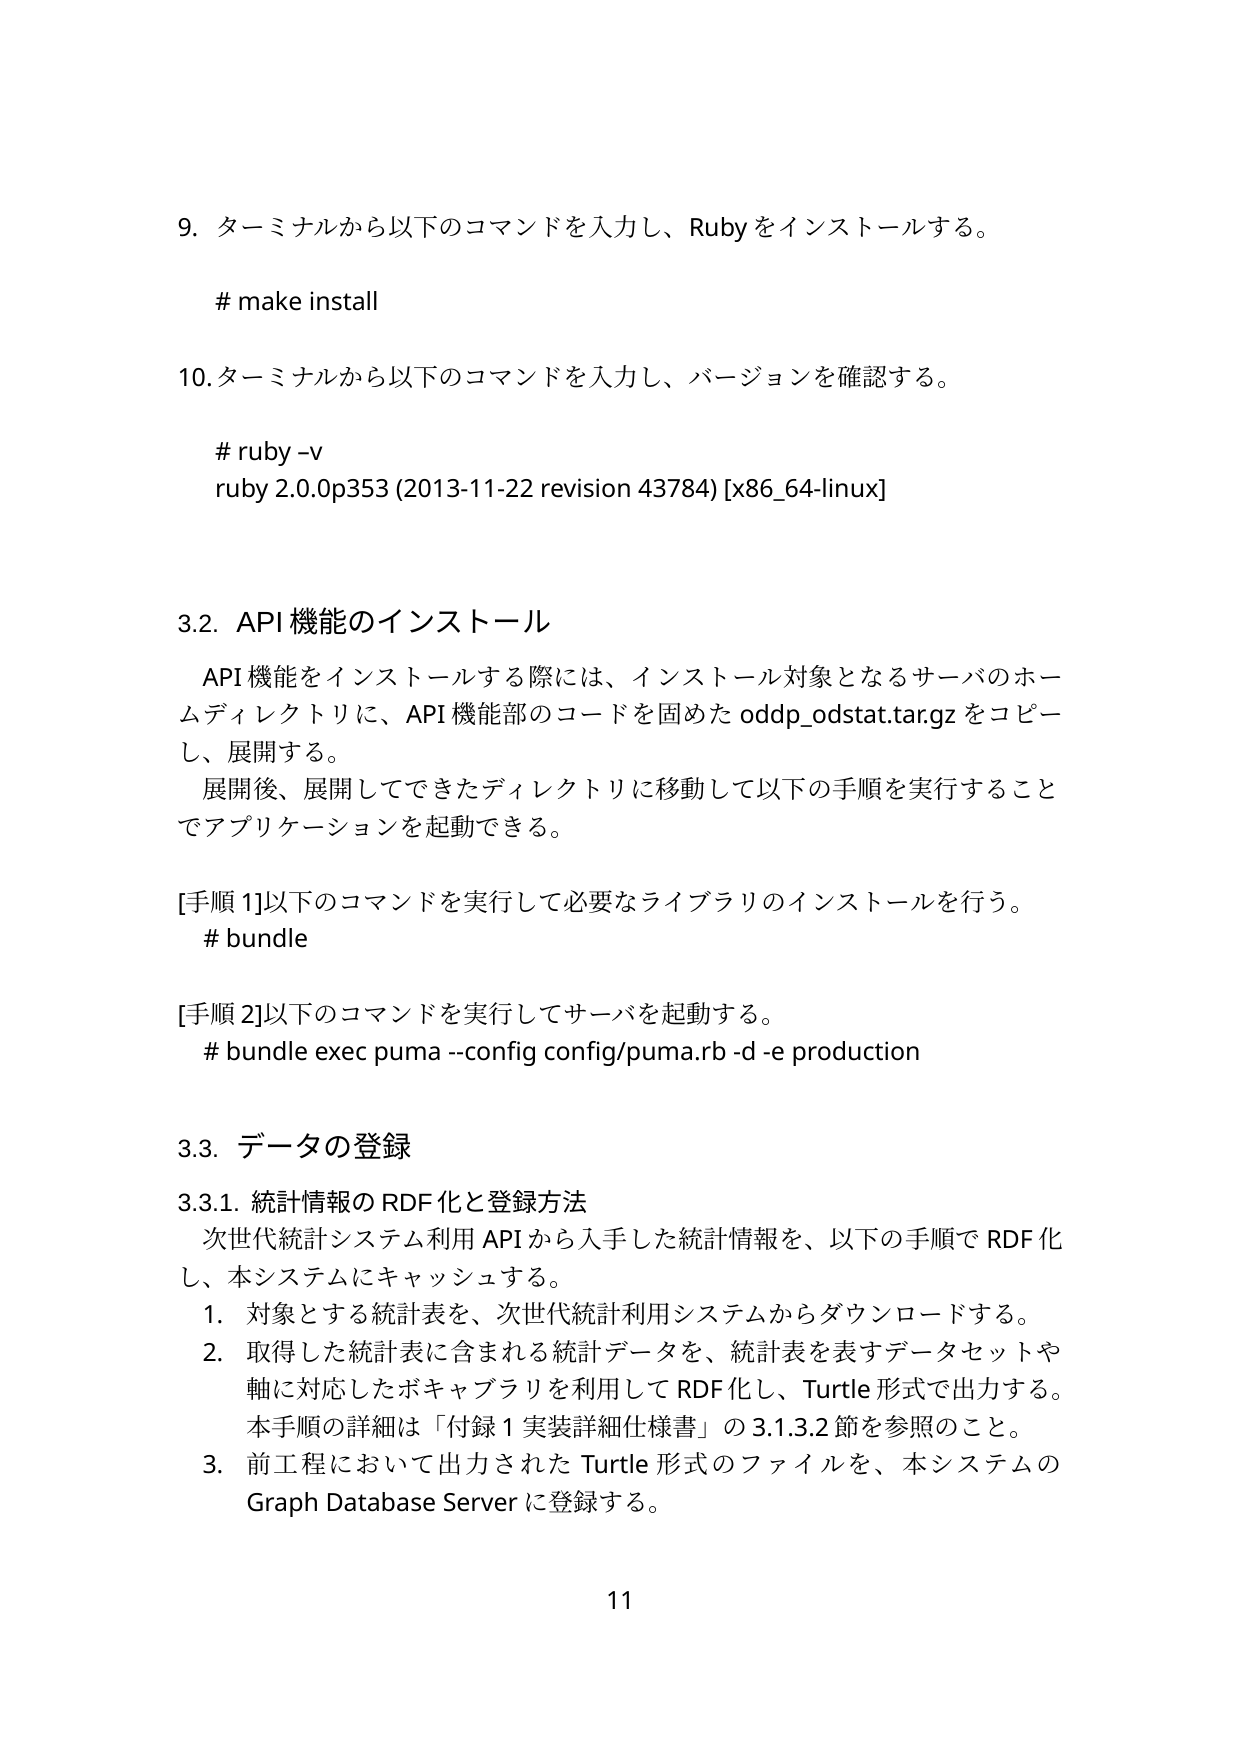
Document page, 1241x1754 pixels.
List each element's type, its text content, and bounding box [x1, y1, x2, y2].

list 対象とする統計表を、次世代統計利用システムからダウンロードする。 [202, 1294, 1063, 1332]
text # bundle [177, 919, 1063, 957]
text [手順2]以下のコマンドを実行してサーバを起動する。 [177, 994, 1063, 1032]
list 前工程において出力されたTurtle形式のファイルを、本システムのGraph Database Serverに登録する。 [202, 1444, 1063, 1519]
text 次世代統計システム利用APIから入手した統計情報を、以下の手順でRDF化し、本システムにキャッシュする。 [177, 1219, 1063, 1294]
list ターミナルから以下のコマンドを入力し、Rubyをインストールする。 # make install [177, 207, 1063, 357]
list 取得した統計表に含まれる統計データを、統計表を表すデータセットや軸に対応したボキャブラリを利用してRDF化し、Turtle形式で出力する。 本手順の詳細は「付録1 実装詳細仕様書」の3.1.3.2節を参照のこと。 [202, 1332, 1063, 1444]
text # bundle exec puma --config config/puma.rb -d -e production [177, 1032, 1063, 1069]
list ターミナルから以下のコマンドを入力し、バージョンを確認する。 # ruby –v ruby 2.0.0p353 (2013-11-22 revision 43784) [x86_64-linux] [177, 357, 1063, 544]
text 展開後、展開してできたディレクトリに移動して以下の手順を実行することでアプリケーションを起動できる。 [177, 769, 1063, 844]
text API機能をインストールする際には、インストール対象となるサーバのホームディレクトリに、API機能部のコードを固めたoddp_odstat.tar.gzをコピーし、展開する。 [177, 657, 1063, 769]
subtitle データの登録 [177, 1107, 1063, 1182]
subtitle API機能のインストール [177, 582, 1063, 657]
subtitle 統計情報のRDF化と登録方法 [177, 1182, 1063, 1219]
text [手順1]以下のコマンドを実行して必要なライブラリのインストールを行う。 [177, 882, 1063, 919]
